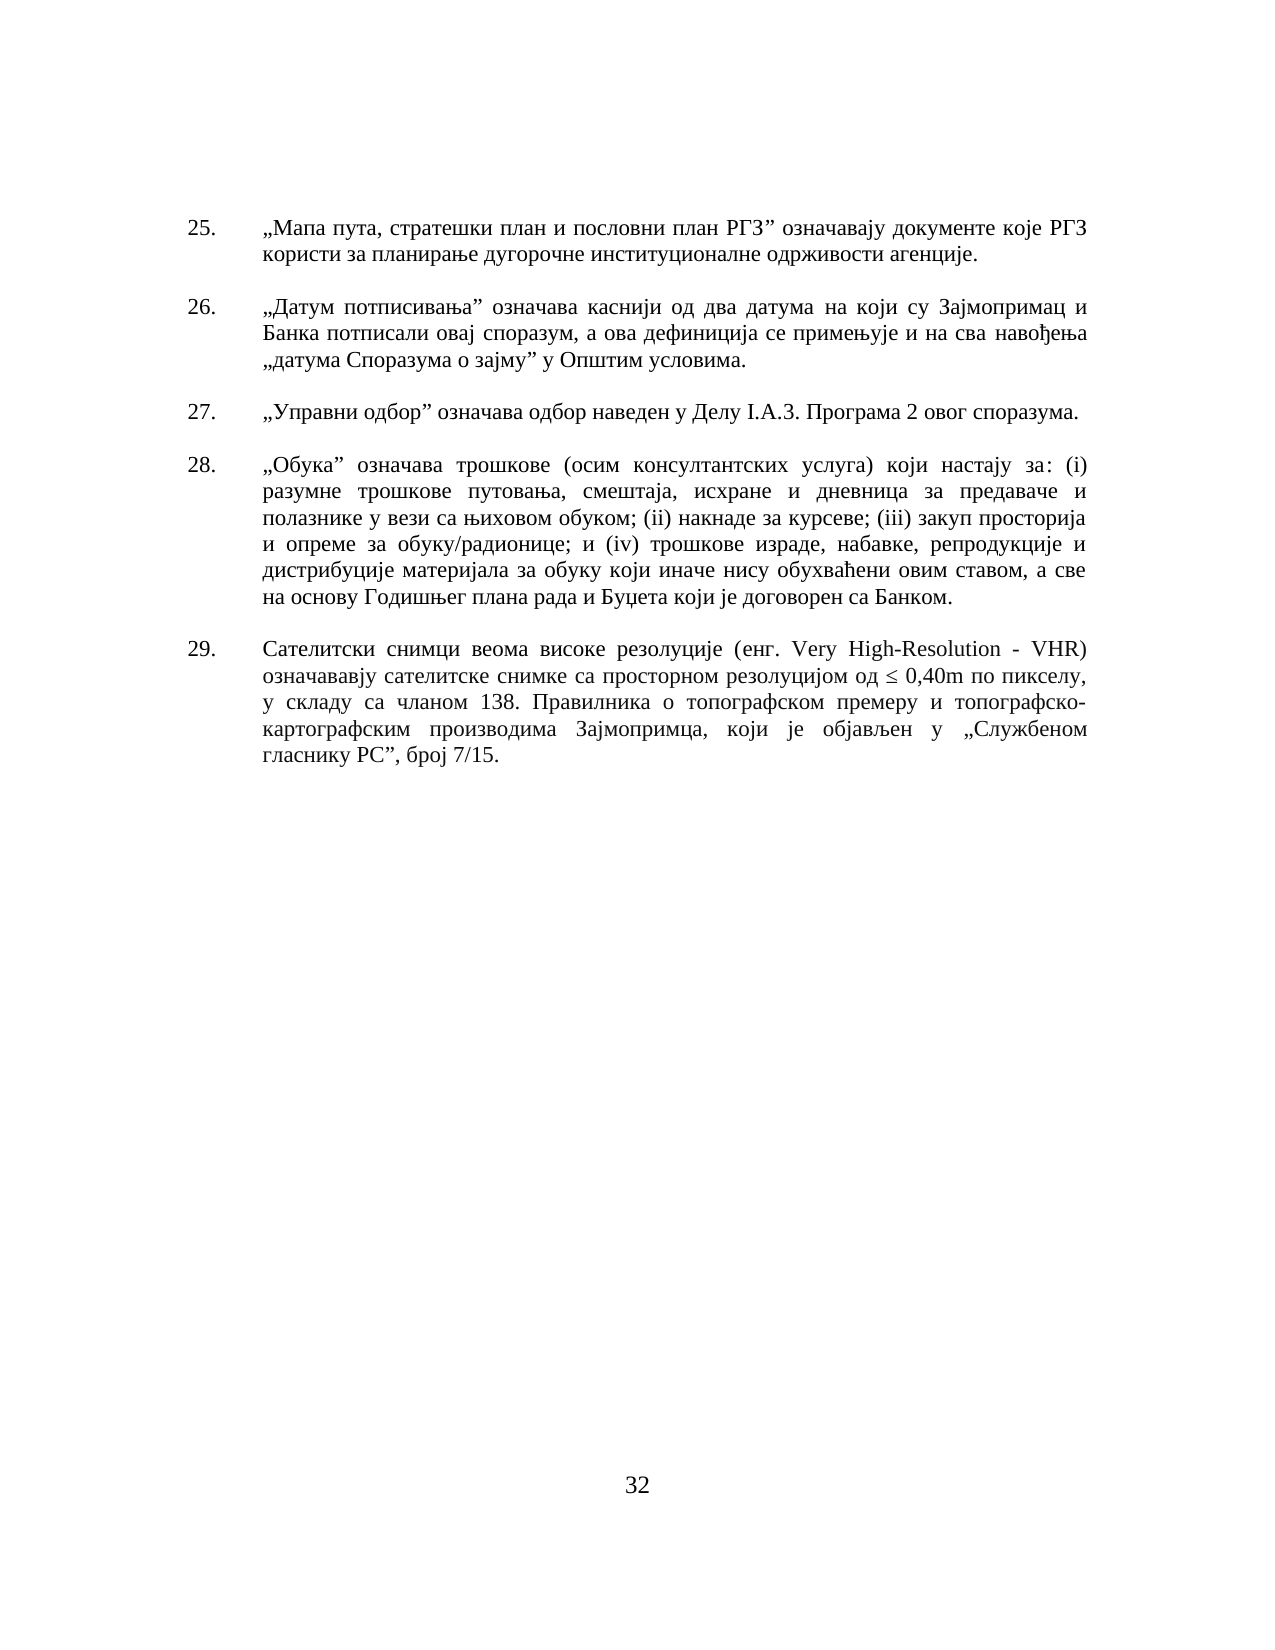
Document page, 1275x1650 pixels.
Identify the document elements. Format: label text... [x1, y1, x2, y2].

list „Управни одбор” означава одбор наведен у Делу I.А.3. Програма 2 овог споразума. [187, 398, 1087, 425]
list „Датум потписивања” означава каснији од два датума на који су Зајмопримац и Банка потписали овај споразум, а ова дефиниција се примењује и на сва навођења „датума Споразума о зајму” у Општим условима. [187, 293, 1087, 372]
list „Обука” означава трошкове (осим консултантских услуга) који настају за: (i) разумне трошкове путовања, смештаја, исхране и дневница за предаваче и полазнике у вези са њиховом обуком; (ii) накнаде за курсеве; (iii) закуп просторија и опреме за обуку/радионице; и (iv) трошкове израде, набавке, репродукције и дистрибуције материјала за обуку који иначе нису обухваћени овим ставом, а све на основу Годишњег плана рада и Буџета који је договорен са Банком. [187, 451, 1087, 609]
list Сателитски снимци веома високе резолуције (енг. Very High-Resolution - VHR) означававју сателитске снимке са просторном резолуцијом од ≤ 0,40m по пикселу, у складу са чланом 138. Правилника о топографском премеру и топографско-картографским производима Зајмопримца, који је објављен у „Службеном гласнику РС”, број 7/15. [187, 636, 1087, 767]
list „Мапа пута, стратешки план и пословни план РГЗ” означавају документе које РГЗ користи за планирање дугорочне институционалне одрживости агенције. [187, 214, 1087, 267]
